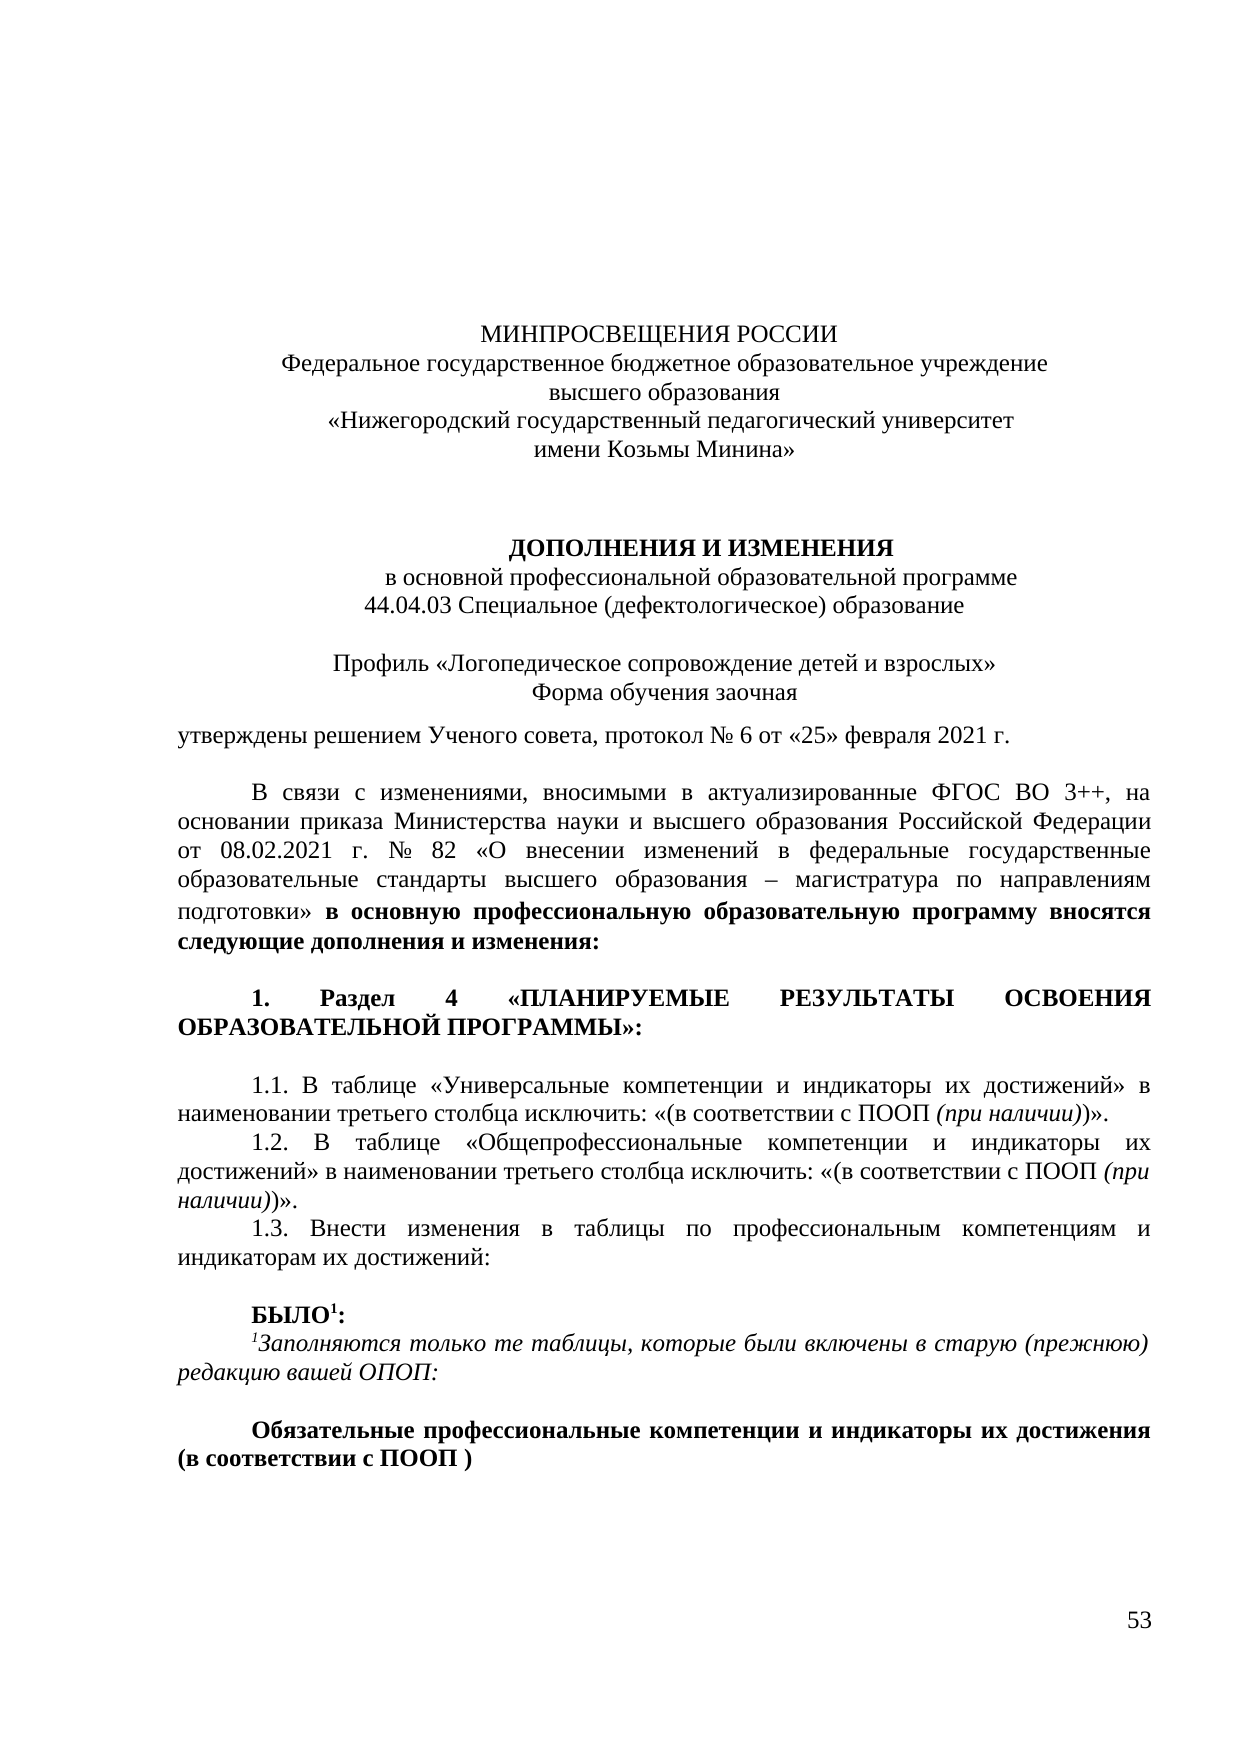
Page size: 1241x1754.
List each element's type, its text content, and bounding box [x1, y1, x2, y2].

text МИНПРОСВЕЩЕНИЯ РОССИИ [177, 319, 1152, 348]
text «Нижегородский государственный педагогический университет [177, 406, 1152, 434]
text Форма обучения заочная [177, 677, 1152, 706]
text ДОПОЛНЕНИЯ И ИЗМЕНЕНИЯ [177, 533, 1152, 562]
text В связи с изменениями, вносимыми в актуализированные ФГОС ВО 3++, на основании приказа Министерства науки и высшего образования Российской Федерации от 08.02.2021 г. № 82 «О внесении изменений в федеральные государственные образовательные стандарты высшего образования – магистратура по направлениям подготовки» в основную профессиональную образовательную программу вносятся следующие дополнения и изменения: [177, 777, 1152, 955]
text имени Козьмы Минина» [177, 434, 1152, 463]
text 1.2. В таблице «Общепрофессиональные компетенции и индикаторы их достижений» в наименовании третьего столбца исключить: «(в соответствии с ПООП (при наличии))». [177, 1127, 1152, 1213]
text Профиль «Логопедическое сопровождение детей и взрослых» [177, 648, 1152, 677]
text 44.04.03 Специальное (дефектологическое) образование [177, 591, 1152, 619]
text Федеральное государственное бюджетное образовательное учреждение [177, 348, 1152, 377]
text в основной профессиональной образовательной программе [177, 562, 1152, 591]
text 1.3. Внести изменения в таблицы по профессиональным компетенциям и индикаторам их достижений: [177, 1213, 1152, 1271]
text БЫЛО1: [177, 1300, 1152, 1328]
text 1.1. В таблице «Универсальные компетенции и индикаторы их достижений» в наименовании третьего столбца исключить: «(в соответствии с ПООП (при наличии))». [177, 1070, 1152, 1127]
text 1Заполняются только те таблицы, которые были включены в старую (прежнюю) редакцию вашей ОПОП: [177, 1328, 1152, 1386]
text Обязательные профессиональные компетенции и индикаторы их достижения (в соответствии с ПООП ) [177, 1415, 1152, 1472]
text 1. Раздел 4 «ПЛАНИРУЕМЫЕ РЕЗУЛЬТАТЫ ОСВОЕНИЯ ОБРАЗОВАТЕЛЬНОЙ ПРОГРАММЫ»: [177, 983, 1152, 1041]
text утверждены решением Ученого совета, протокол № 6 от «25» февраля 2021 г. [177, 720, 1152, 749]
text высшего образования [177, 377, 1152, 406]
